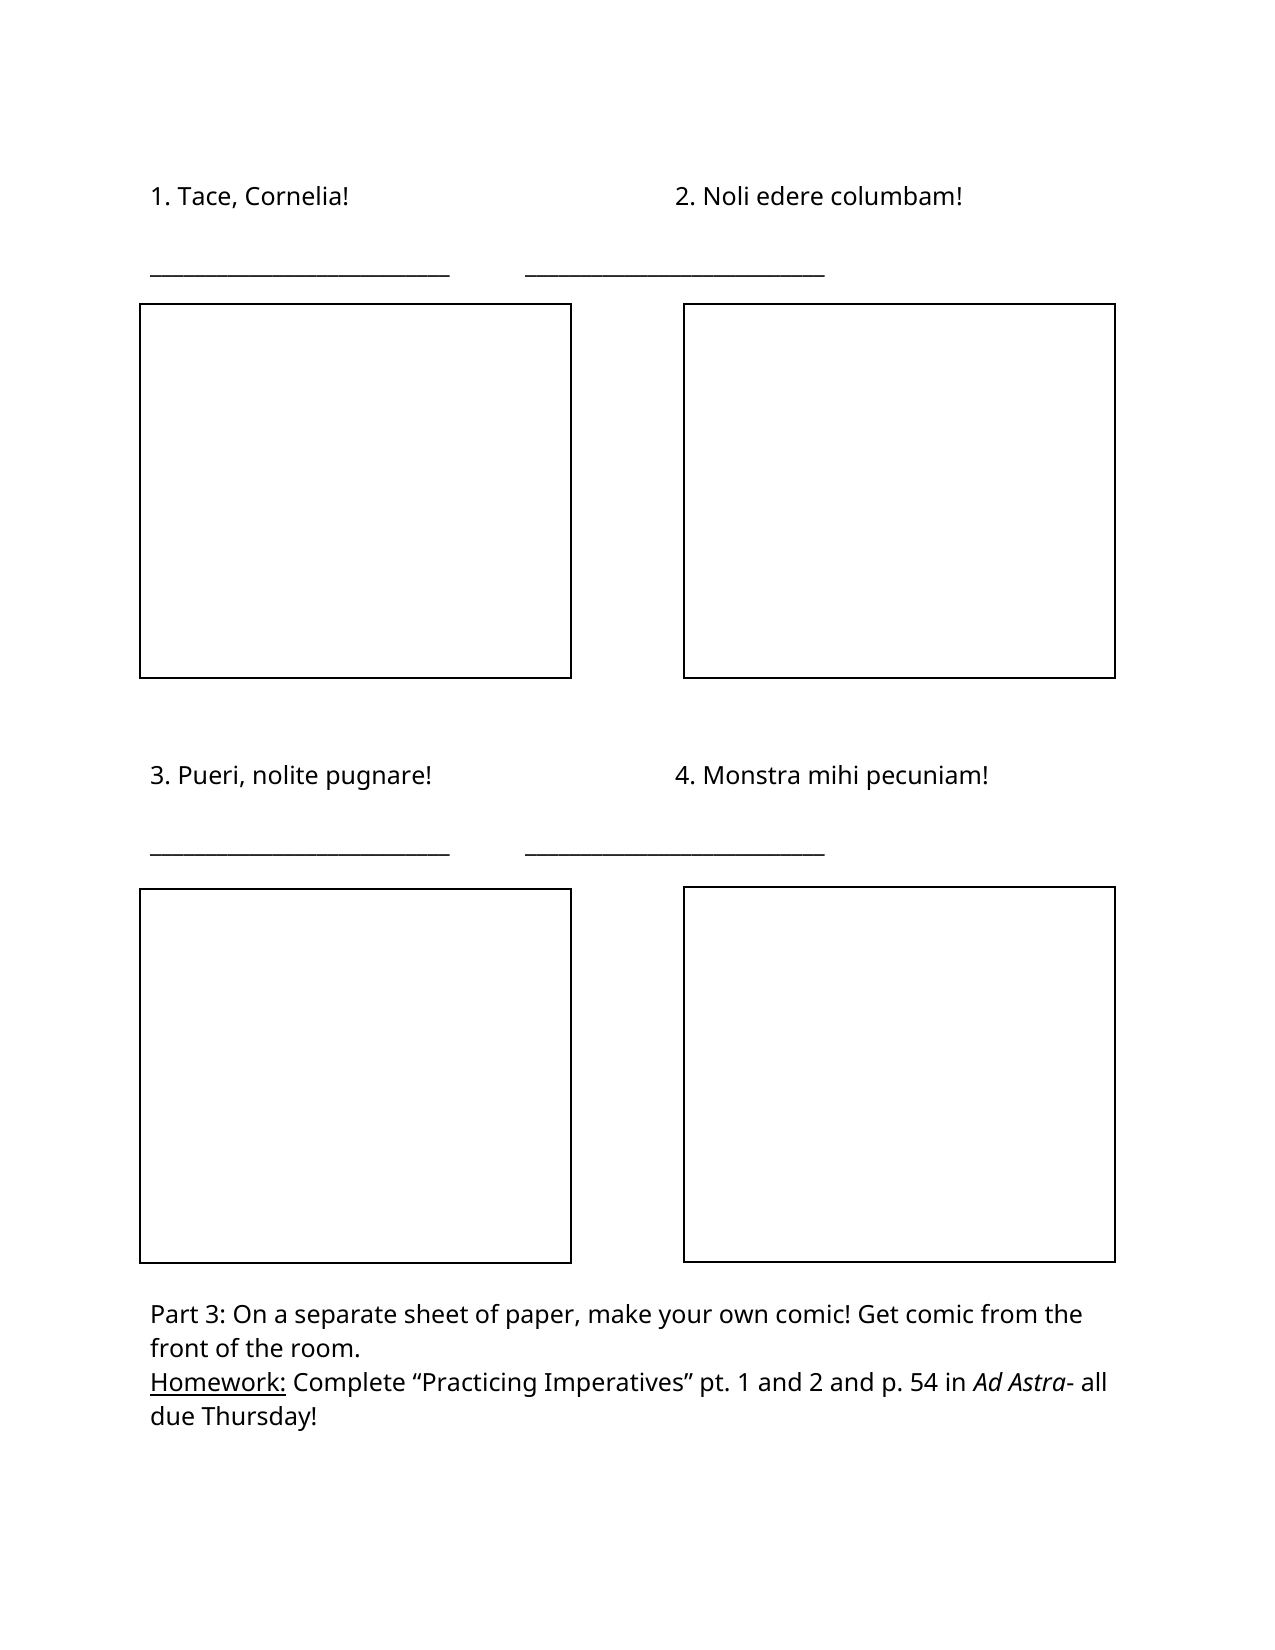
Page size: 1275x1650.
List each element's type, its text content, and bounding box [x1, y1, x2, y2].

text Homework: Complete “Practicing Imperatives” pt. 1 and 2 and p. 54 in Ad Astra- all due Thursday! [150, 1365, 1125, 1433]
text 1. Tace, Cornelia! 2. Noli edere columbam! [150, 178, 1125, 212]
text ___________________________ ___________________________ [150, 826, 1125, 860]
text Part 3: On a separate sheet of paper, make your own comic! Get comic from the front of the room. [150, 1297, 1125, 1365]
text ___________________________ ___________________________ [150, 247, 1125, 281]
text 3. Pueri, nolite pugnare! 4. Monstra mihi pecuniam! [150, 757, 1125, 792]
